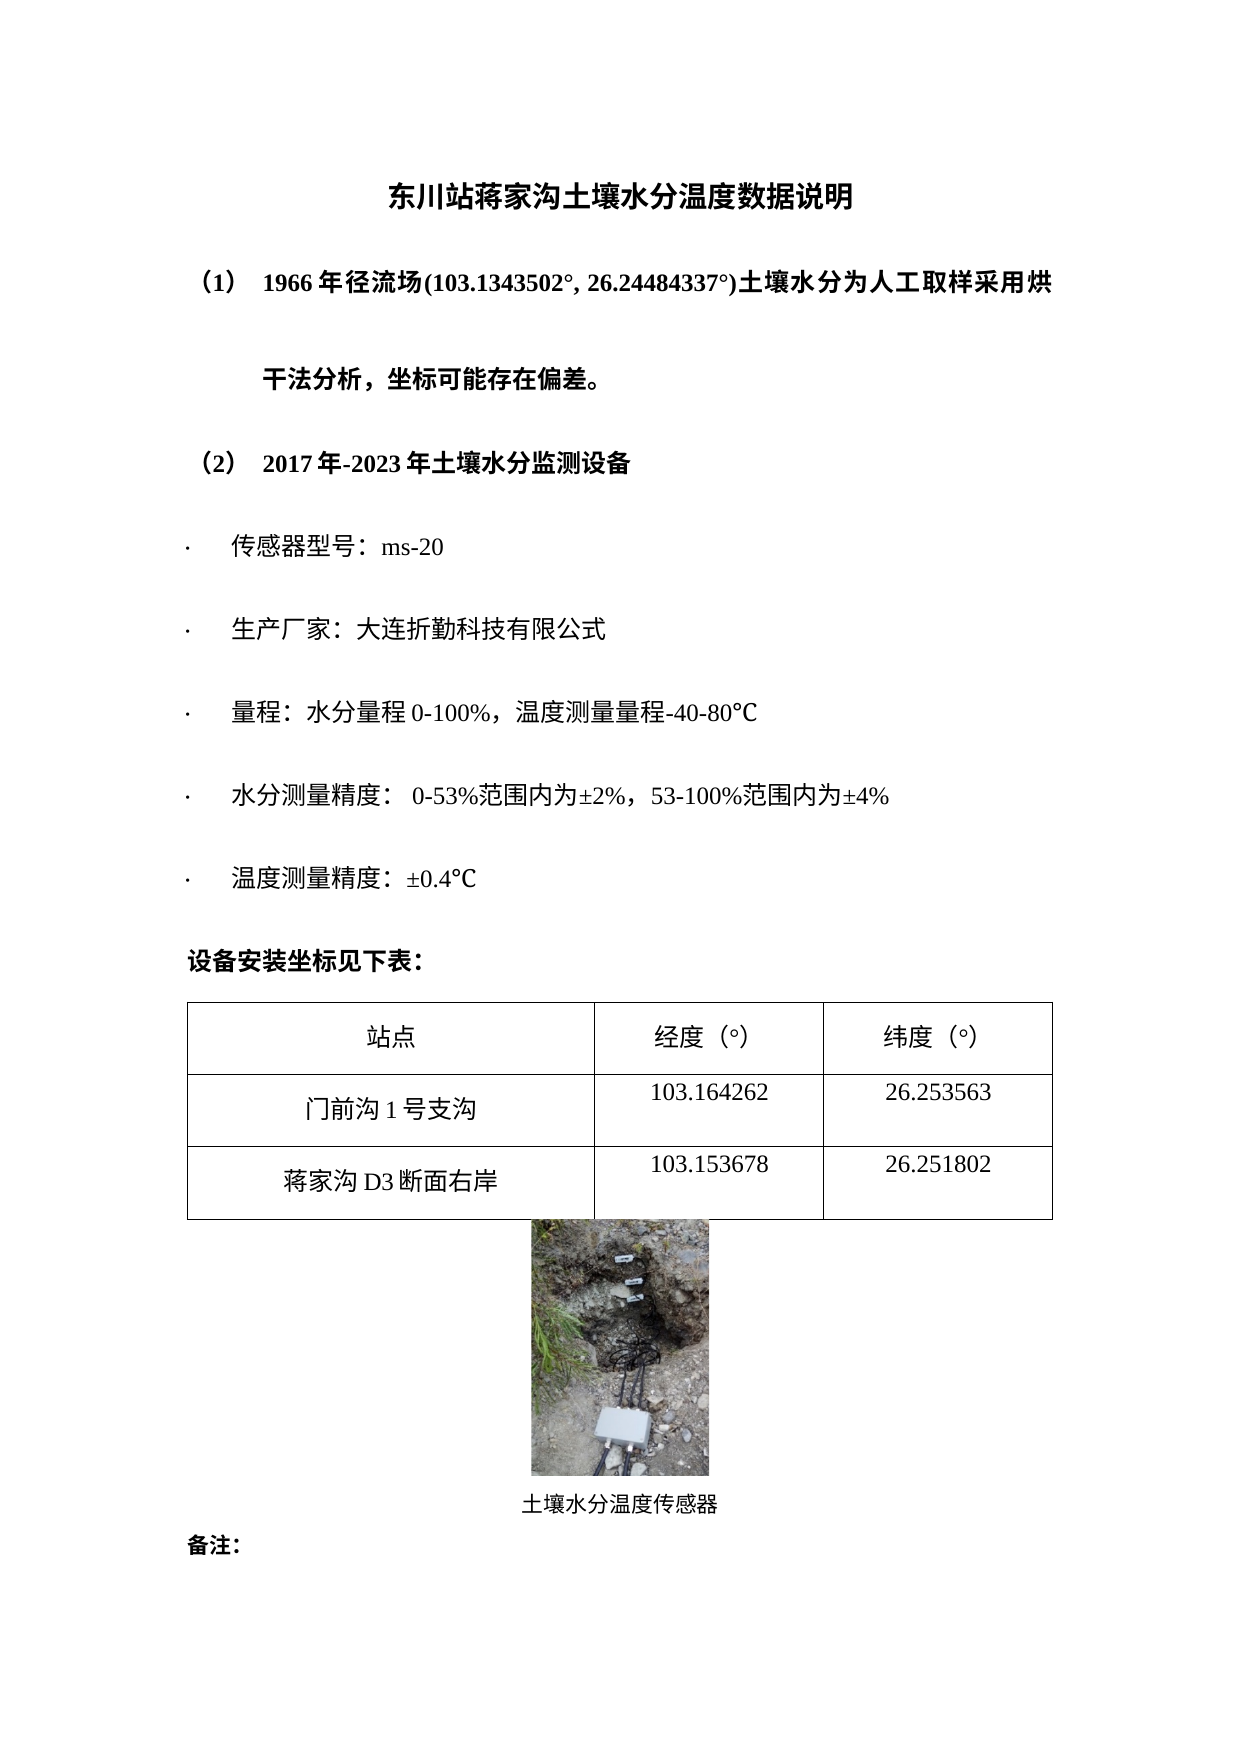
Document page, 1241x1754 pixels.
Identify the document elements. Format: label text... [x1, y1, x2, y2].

text 东川站蒋家沟土壤水分温度数据说明 [187, 162, 1053, 227]
table_header 纬度（°） [824, 1003, 1052, 1074]
table_header 经度（°） [595, 1003, 823, 1074]
table_cell 103.153678 [595, 1147, 823, 1218]
text 备注： [187, 1527, 1053, 1560]
table_cell 26.253563 [824, 1075, 1052, 1146]
list 水分测量精度： 0-53%范围内为±2%，53-100%范围内为±4% [187, 761, 1053, 826]
text 土壤水分温度传感器 [187, 1487, 1053, 1519]
list 生产厂家：大连折勤科技有限公式 [187, 595, 1053, 660]
table_cell 门前沟1号支沟 [188, 1075, 594, 1146]
table_cell 26.251802 [824, 1147, 1052, 1218]
table_header 站点 [188, 1003, 594, 1074]
table_cell 103.164262 [595, 1075, 823, 1146]
table_cell 蒋家沟D3断面右岸 [188, 1147, 594, 1218]
list 传感器型号：ms-20 [187, 512, 1053, 577]
list 1966年径流场(103.1343502°, 26.24484337°)土壤水分为人工取样采用烘干法分析，坐标可能存在偏差。 [187, 248, 1053, 411]
text 设备安装坐标见下表： [187, 927, 1053, 992]
list 温度测量精度：±0.4℃ [187, 844, 1053, 909]
picture [531, 1219, 710, 1476]
list 量程：水分量程0-100%，温度测量量程-40-80℃ [187, 678, 1053, 743]
list 2017年-2023年土壤水分监测设备 [187, 429, 1053, 494]
